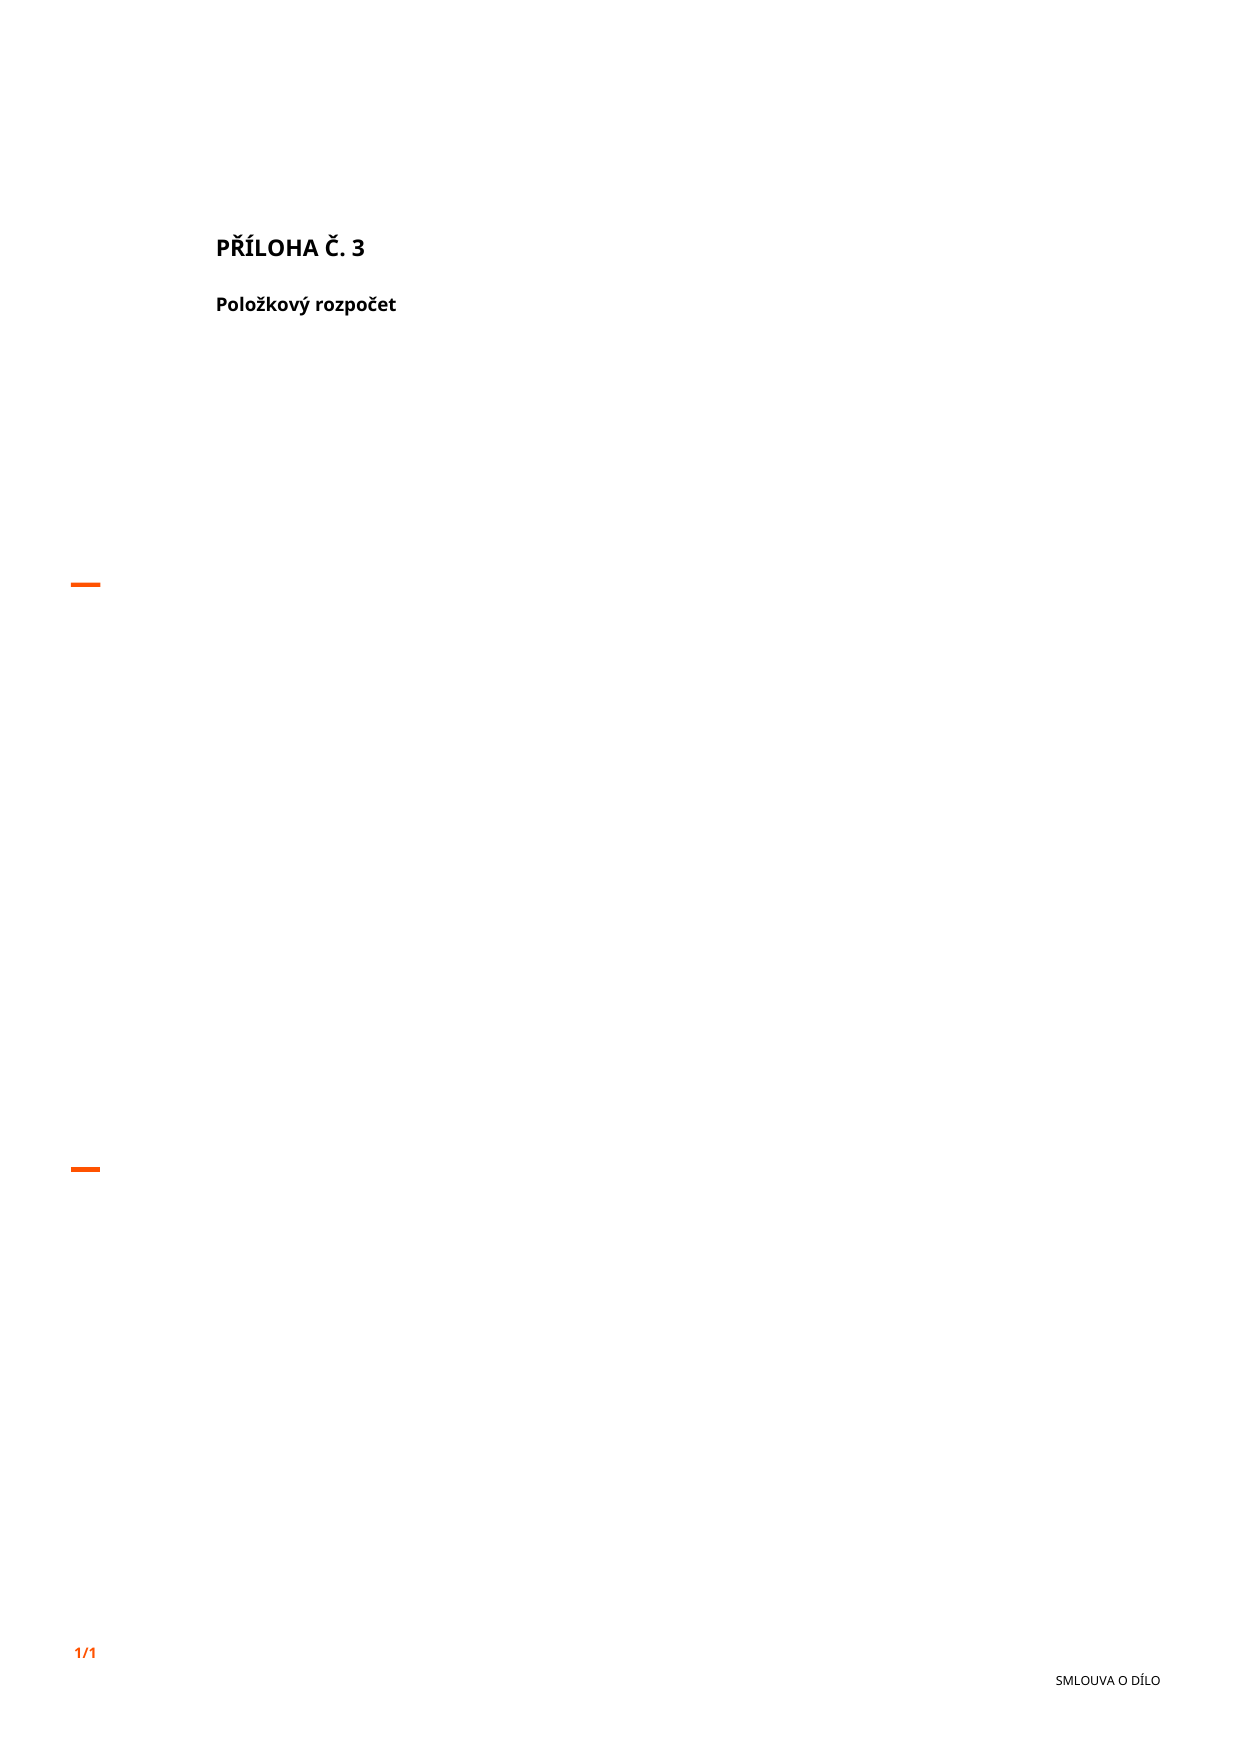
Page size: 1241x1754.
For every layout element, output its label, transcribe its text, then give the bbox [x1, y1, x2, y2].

text Položkový rozpočet [216, 291, 1122, 317]
text Příloha č. 3 [216, 232, 1122, 263]
